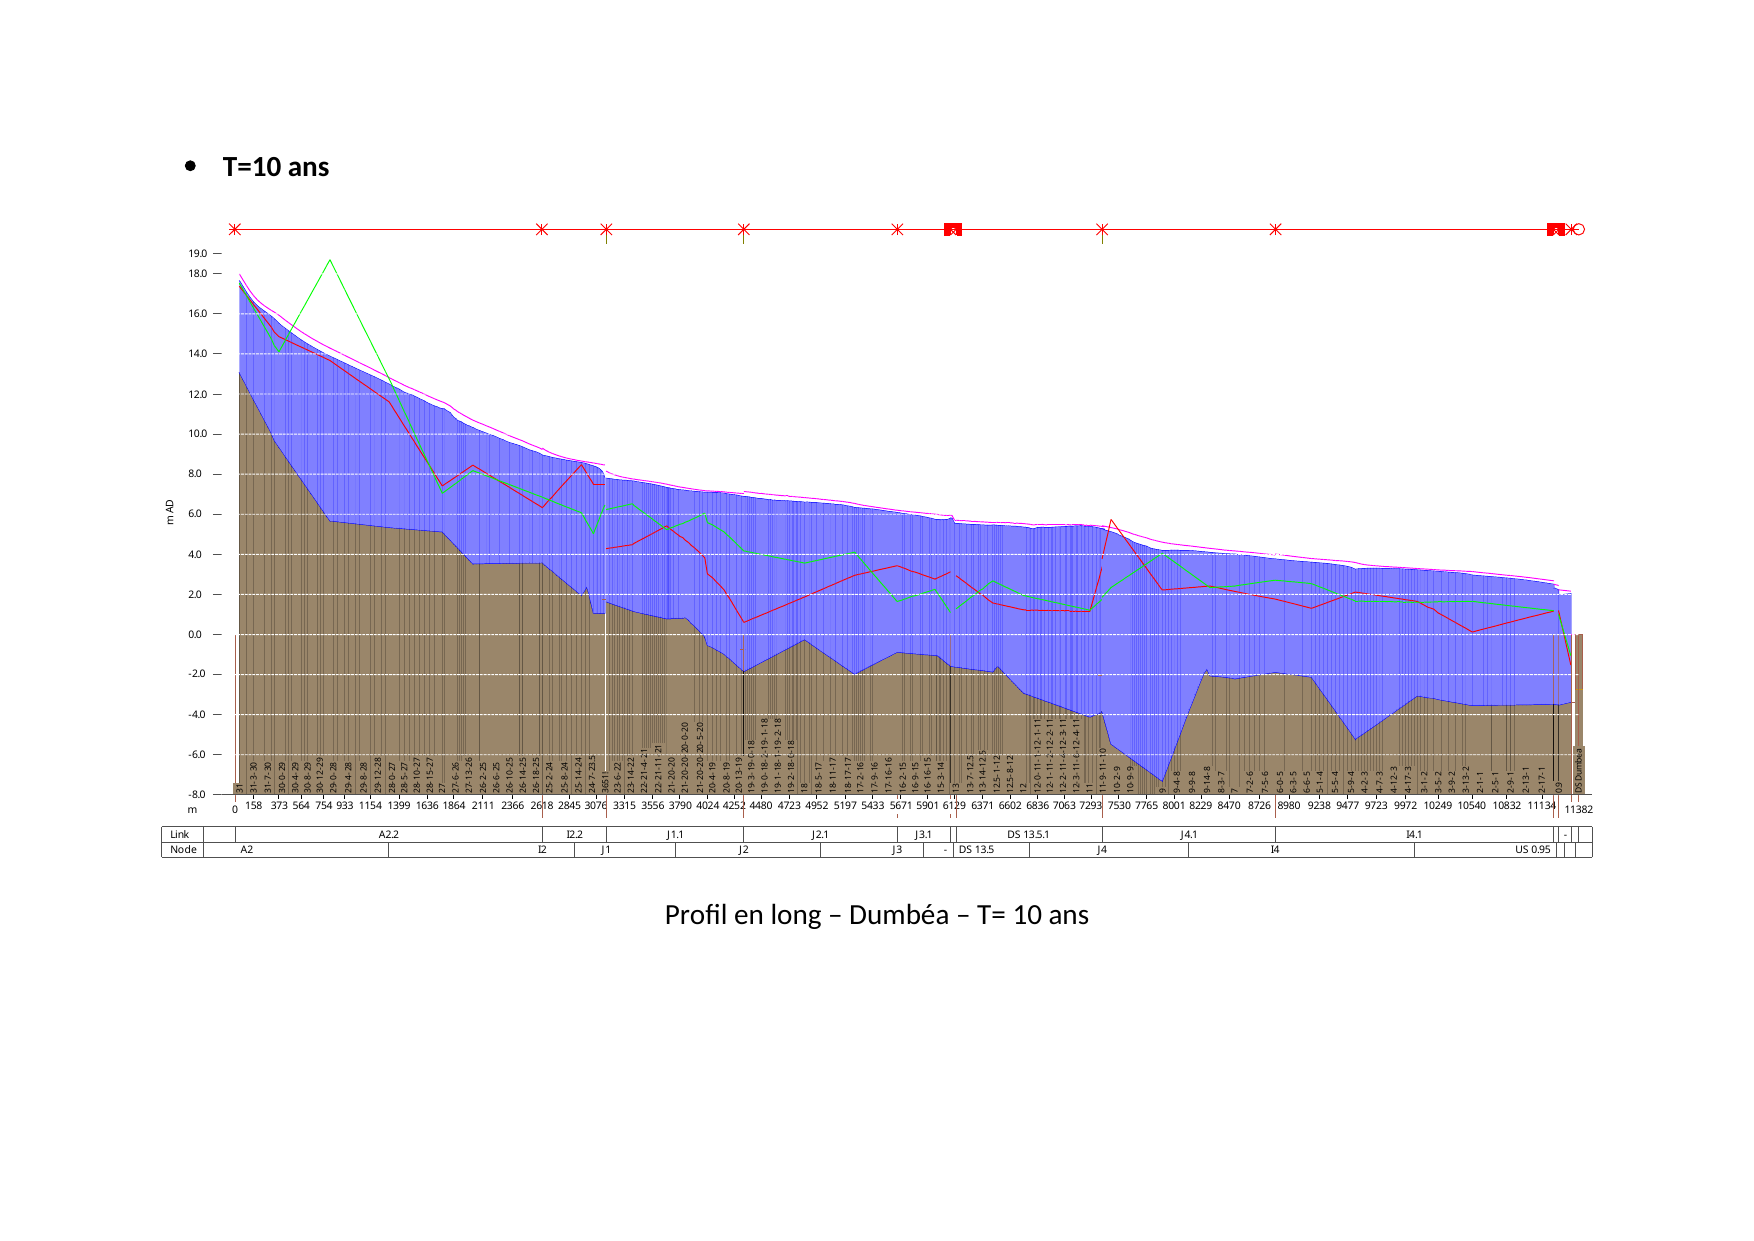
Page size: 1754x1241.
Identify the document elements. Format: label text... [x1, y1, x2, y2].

list T=10 ans [185, 148, 1606, 183]
text Profil en long – Dumbéa – T= 10 ans [148, 896, 1606, 932]
